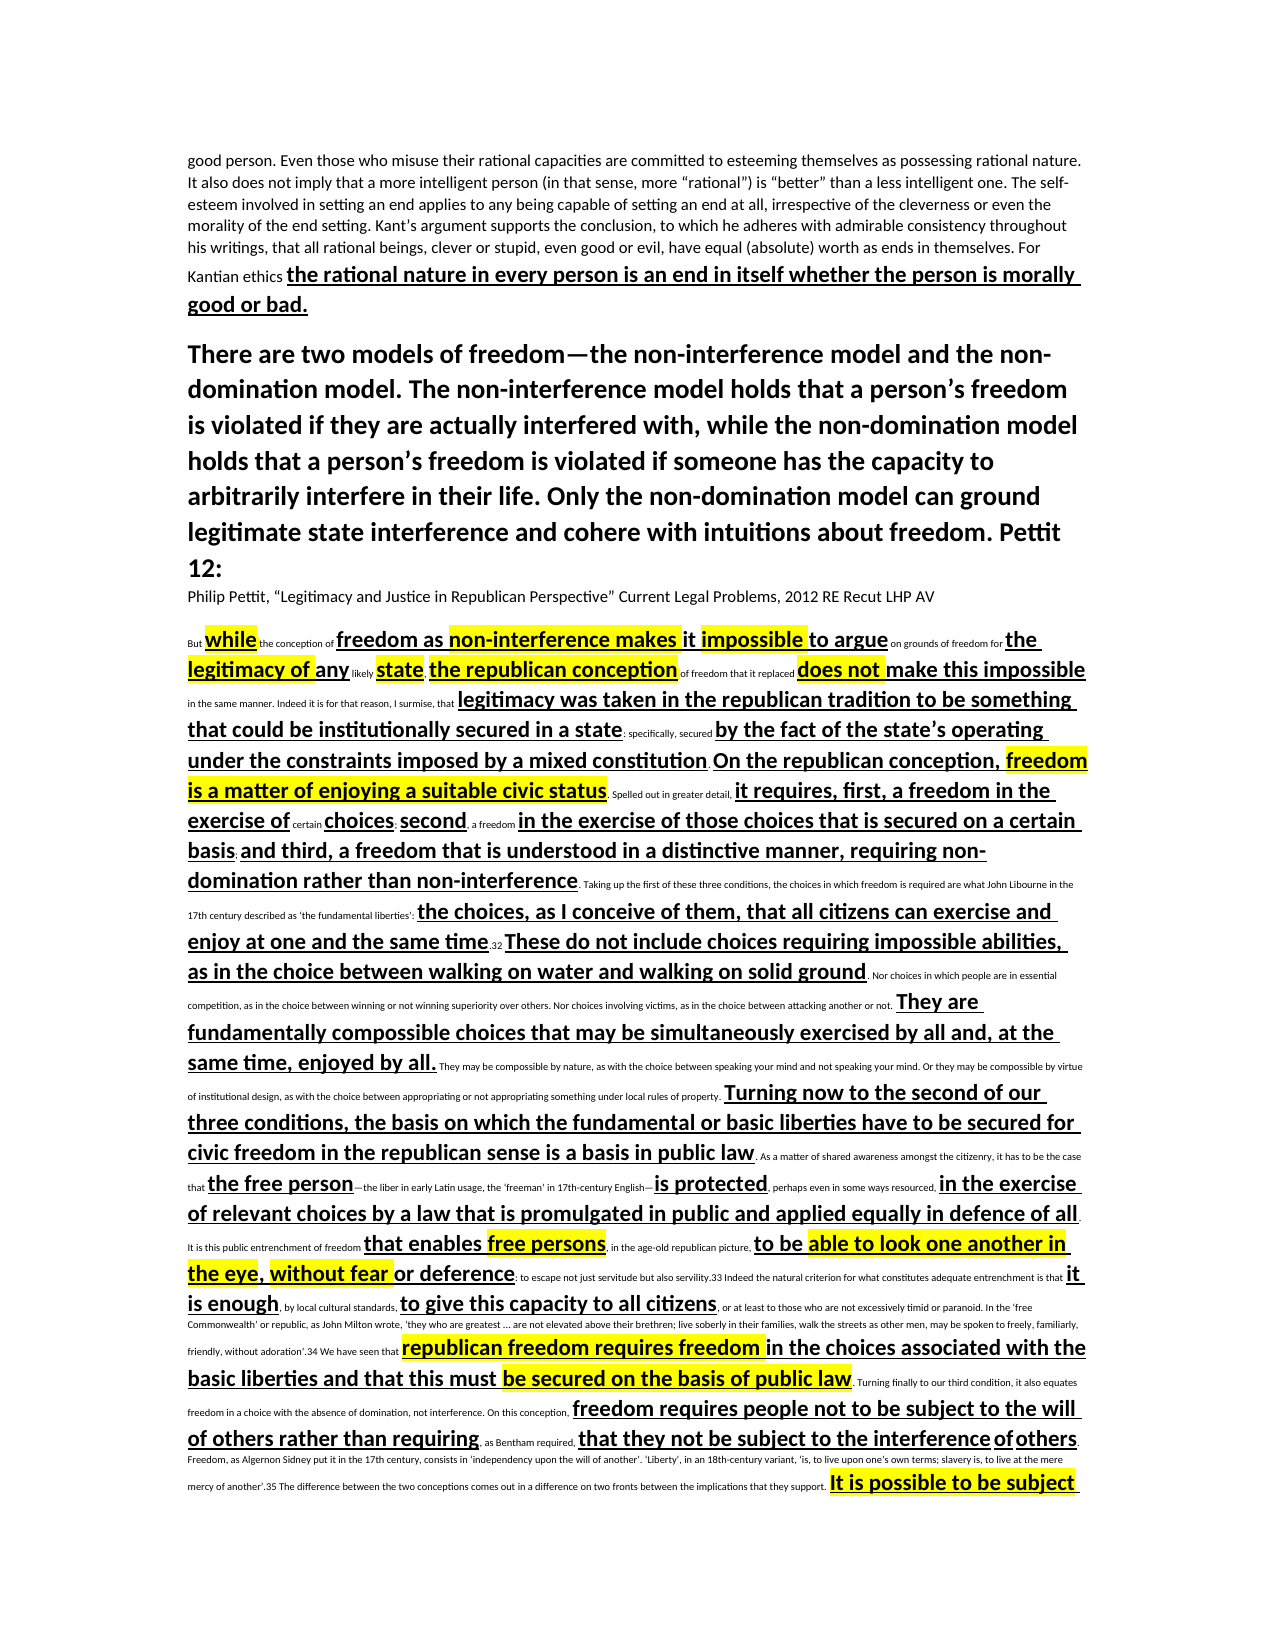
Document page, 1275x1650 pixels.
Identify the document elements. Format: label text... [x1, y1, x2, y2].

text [187, 150, 1087, 318]
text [187, 625, 1087, 1496]
subtitle There are two models of freedom—the non-interference model and the non-domination model. The non-interference model holds that a person’s freedom is violated if they are actually interfered with, while the non-domination model holds that a person’s freedom is violated if someone has the capacity to arbitrarily interfere in their life. Only the non-domination model can ground legitimate state interference and cohere with intuitions about freedom. Pettit 12: [187, 337, 1087, 584]
text Philip Pettit, “Legitimacy and Justice in Republican Perspective” Current Legal Problems, 2012 RE Recut LHP AV [187, 586, 1087, 607]
